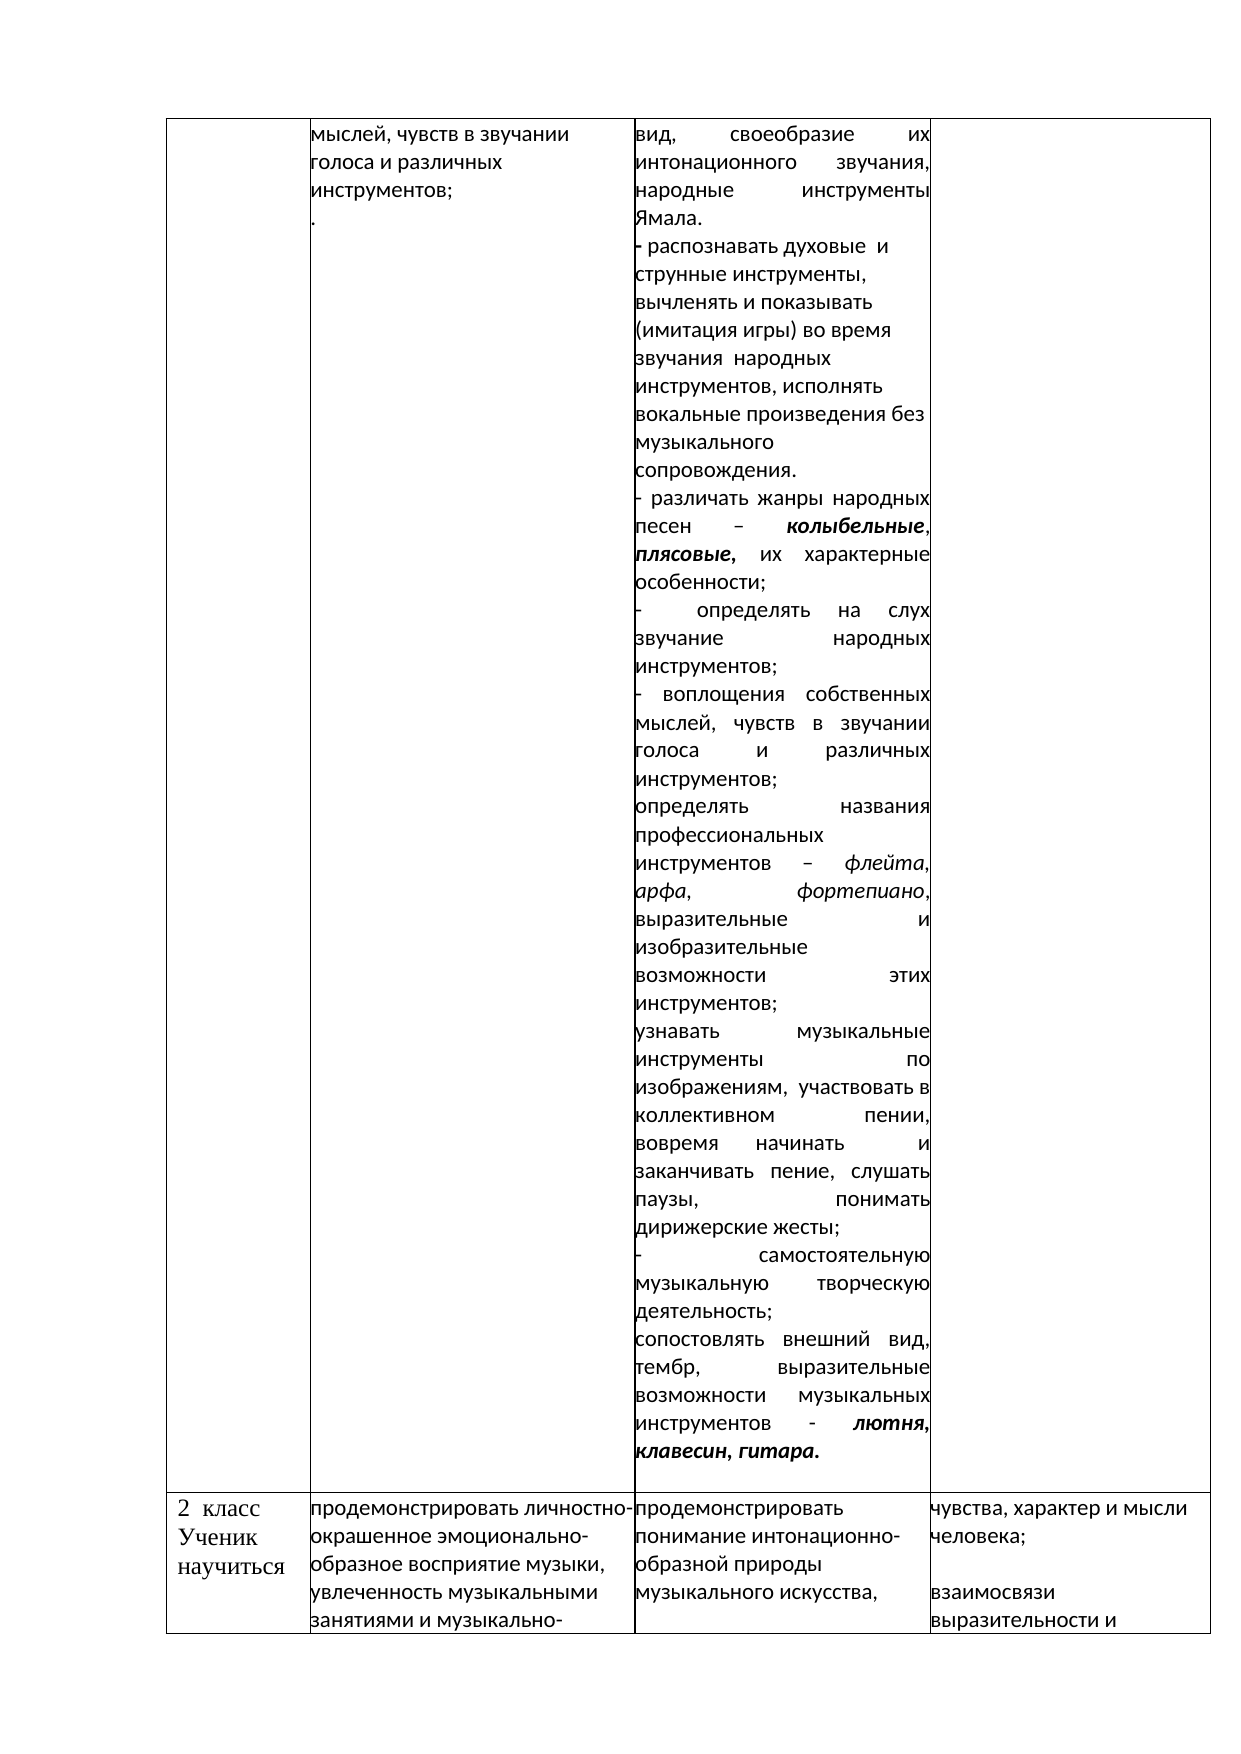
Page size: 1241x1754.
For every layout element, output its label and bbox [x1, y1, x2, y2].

table_cell [636, 119, 930, 1492]
table_cell [167, 1493, 310, 1633]
table_cell [167, 119, 310, 1492]
table_cell [311, 1493, 634, 1633]
table_cell [931, 1493, 1210, 1633]
table_cell [636, 1493, 930, 1633]
table_cell [311, 119, 634, 1492]
table_cell [931, 119, 1210, 1492]
